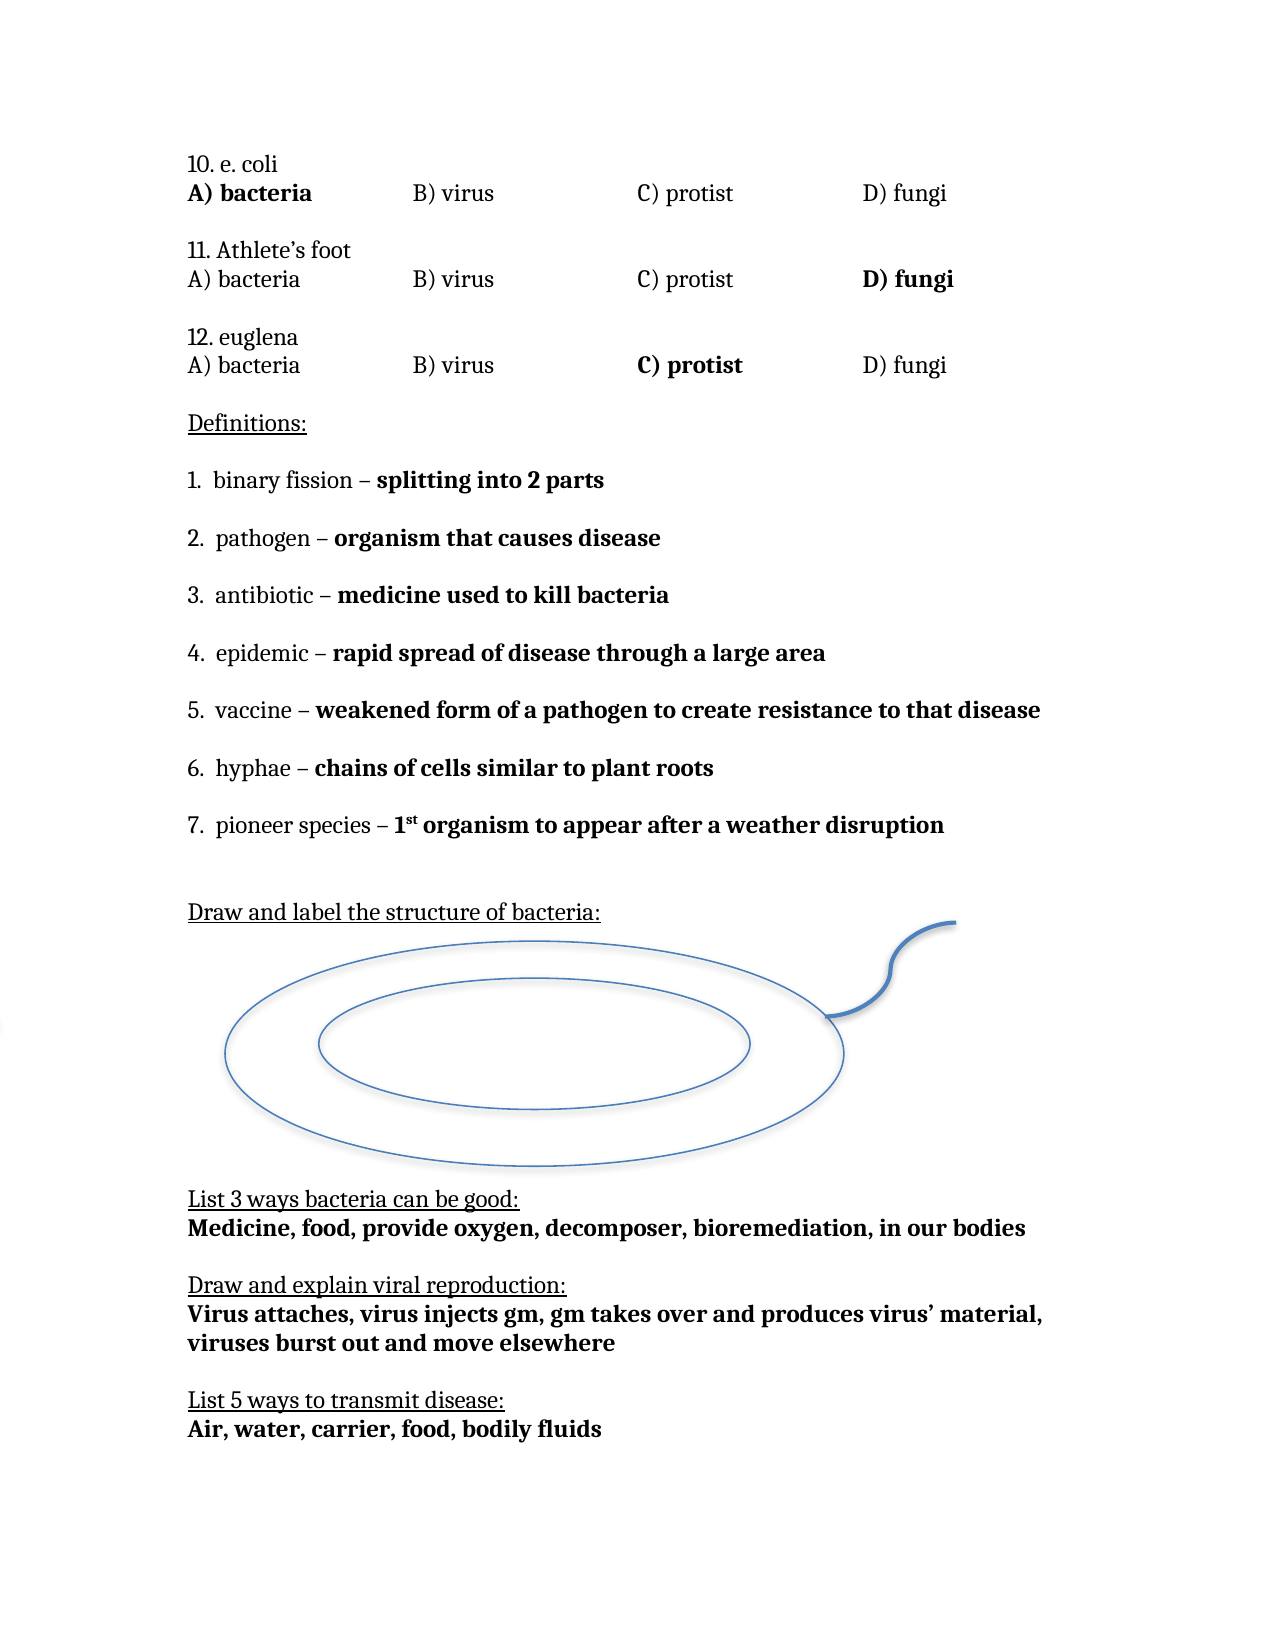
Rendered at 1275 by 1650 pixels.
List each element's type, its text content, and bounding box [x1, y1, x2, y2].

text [187, 351, 1087, 380]
text 11. Athlete’s foot [187, 236, 1087, 265]
text Medicine, food, provide oxygen, decomposer, bioremediation, in our bodies [187, 1214, 1087, 1242]
text 4. epidemic – rapid spread of disease through a large area [187, 639, 1087, 667]
text List 3 ways bacteria can be good: [187, 1185, 1087, 1214]
text Draw and label the structure of bacteria: [187, 897, 1087, 926]
text 12. euglena [187, 322, 1087, 351]
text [187, 265, 1087, 294]
text 2. pathogen – organism that causes disease [187, 524, 1087, 552]
text 10. e. coli [187, 150, 1087, 179]
text Air, water, carrier, food, bodily fluids [187, 1415, 1087, 1444]
text 3. antibiotic – medicine used to kill bacteria [187, 581, 1087, 610]
text 6. hyphae – chains of cells similar to plant roots [187, 754, 1087, 782]
text 1. binary fission – splitting into 2 parts [187, 466, 1087, 495]
text Draw and explain viral reproduction: [187, 1271, 1087, 1300]
text Virus attaches, virus injects gm, gm takes over and produces virus’ material, viruses burst out and move elsewhere [187, 1300, 1087, 1357]
text 5. vaccine – weakened form of a pathogen to create resistance to that disease [187, 696, 1087, 725]
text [187, 179, 1087, 207]
text List 5 ways to transmit disease: [187, 1386, 1087, 1415]
text 7. pioneer species – 1st organism to appear after a weather disruption [187, 811, 1087, 840]
text Definitions: [187, 409, 1087, 437]
